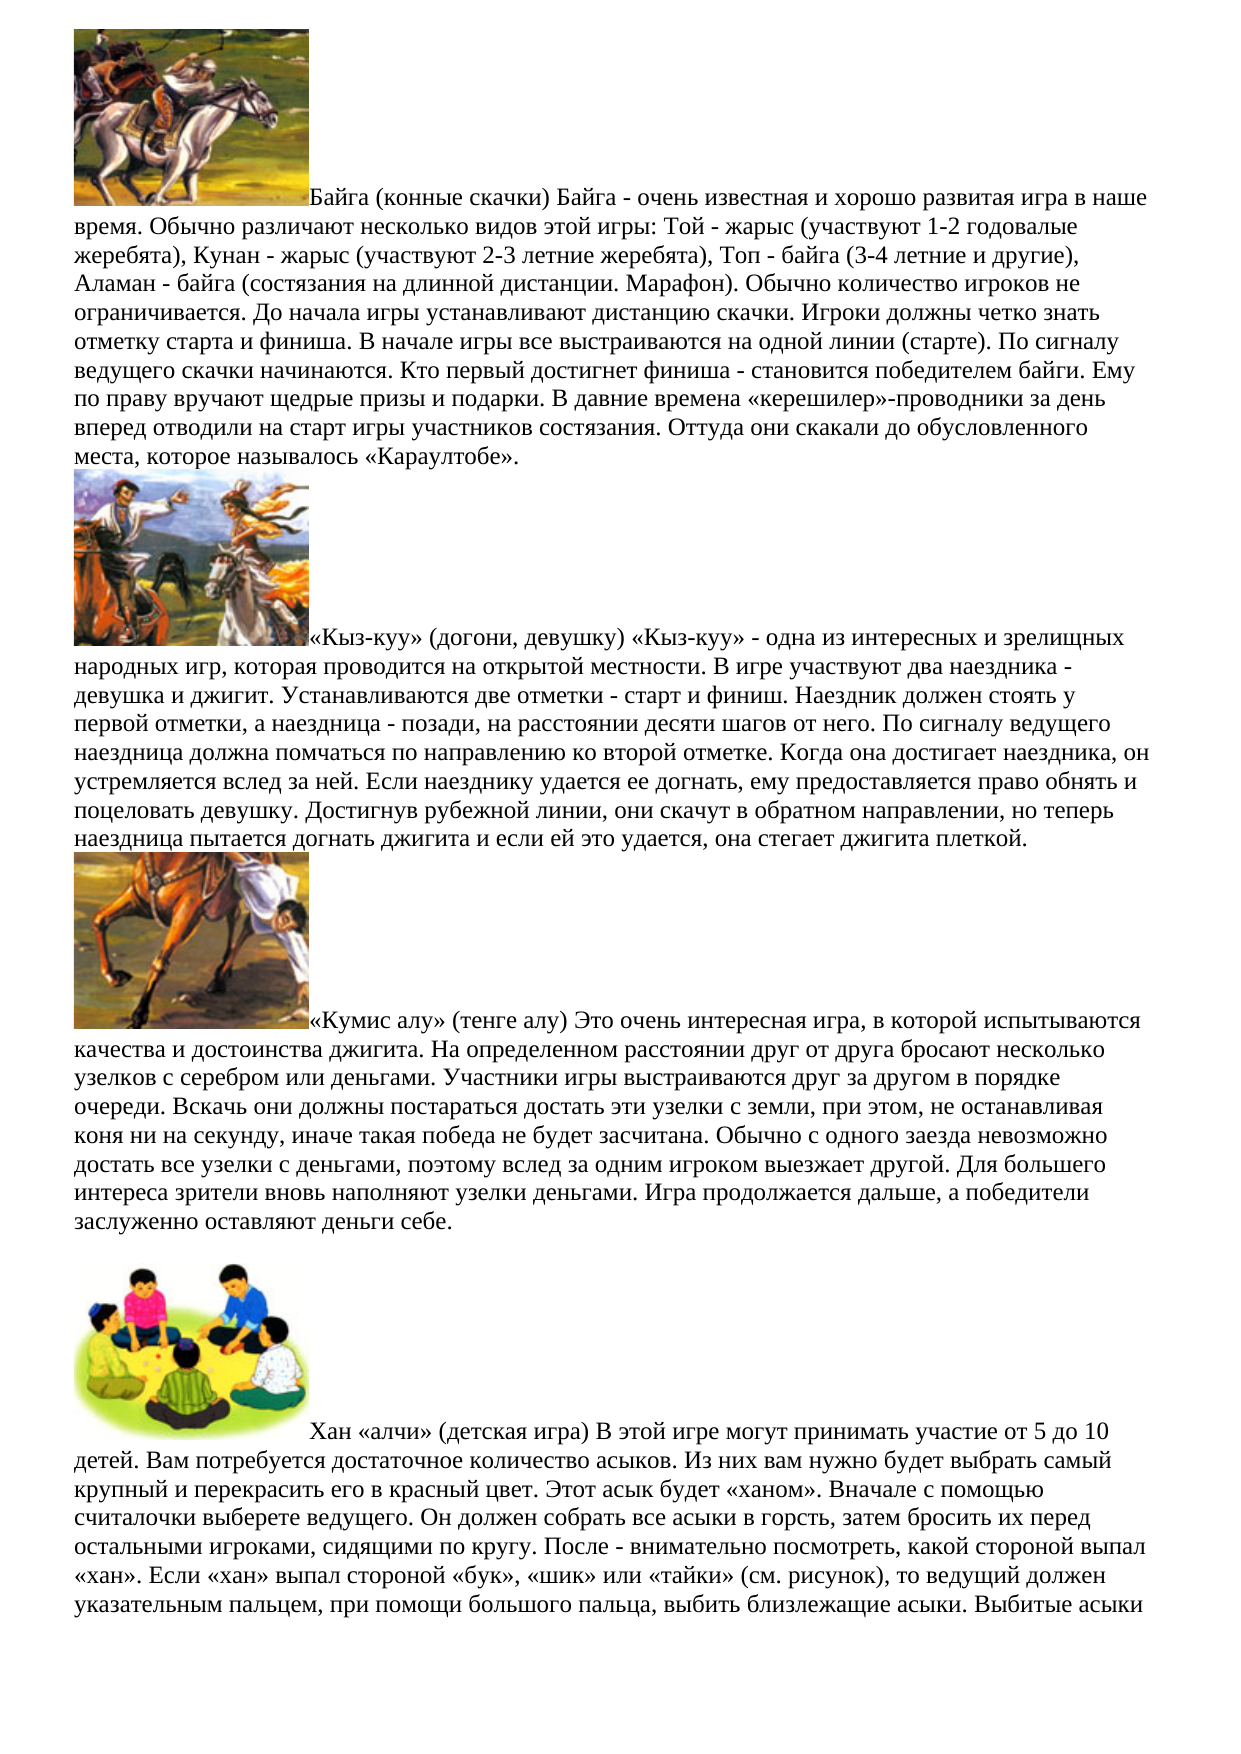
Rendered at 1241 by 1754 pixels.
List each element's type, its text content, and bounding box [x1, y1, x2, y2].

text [74, 1264, 1152, 1617]
picture [73, 469, 309, 646]
text «Кыз-куу» (догони, девушку) «Кыз-куу» - одна из интересных и зрелищных народных игр, которая проводится на открытой местности. В игре участвуют два наездника - девушка и джигит. Устанавливаются две отметки - старт и финиш. Наездник должен стоять у первой отметки, а наездница - позади, на расстоянии десяти шагов от него. По сигналу ведущего наездница должна помчаться по направлению ко второй отметке. Когда она достигает наездника, он устремляется вслед за ней. Если наезднику удается ее догнать, ему предоставляется право обнять и поцеловать девушку. Достигнув рубежной линии, они скачут в обратном направлении, но теперь наездница пытается догнать джигита и если ей это удается, она стегает джигита плеткой. [74, 470, 1152, 852]
picture [73, 1263, 309, 1440]
text Байга (конные скачки) Байга - очень известная и хорошо развитая игра в наше время. Обычно различают несколько видов этой игры: Той - жарыс (участвуют 1-2 годовалые жеребята), Кунан - жарыс (участвуют 2-3 летние жеребята), Топ - байга (3-4 летние и другие), Аламан - байга (состязания на длинной дистанции. Марафон). Обычно количество игроков не ограничивается. До начала игры устанавливают дистанцию скачки. Игроки должны четко знать отметку старта и финиша. В начале игры все выстраиваются на одной линии (старте). По сигналу ведущего скачки начинаются. Кто первый достигнет финиша - становится победителем байги. Ему по праву вручают щедрые призы и подарки. В давние времена «керешилер»-проводники за день вперед отводили на старт игры участников состязания. Оттуда они скакали до обусловленного места, которое называлось «Караултобе». [74, 29, 1152, 470]
picture [73, 852, 309, 1029]
picture [73, 29, 309, 206]
text «Кумис алу» (тенге алу) Это очень интересная игра, в которой испытываются качества и достоинства джигита. На определенном расстоянии друг от друга бросают несколько узелков с серебром или деньгами. Участники игры выстраиваются друг за другом в порядке очереди. Вскачь они должны постараться достать эти узелки с земли, при этом, не останавливая коня ни на секунду, иначе такая победа не будет засчитана. Обычно с одного заезда невозможно достать все узелки с деньгами, поэтому вслед за одним игроком выезжает другой. Для большего интереса зрители вновь наполняют узелки деньгами. Игра продолжается дальше, а победители заслуженно оставляют деньги себе. [74, 852, 1152, 1235]
